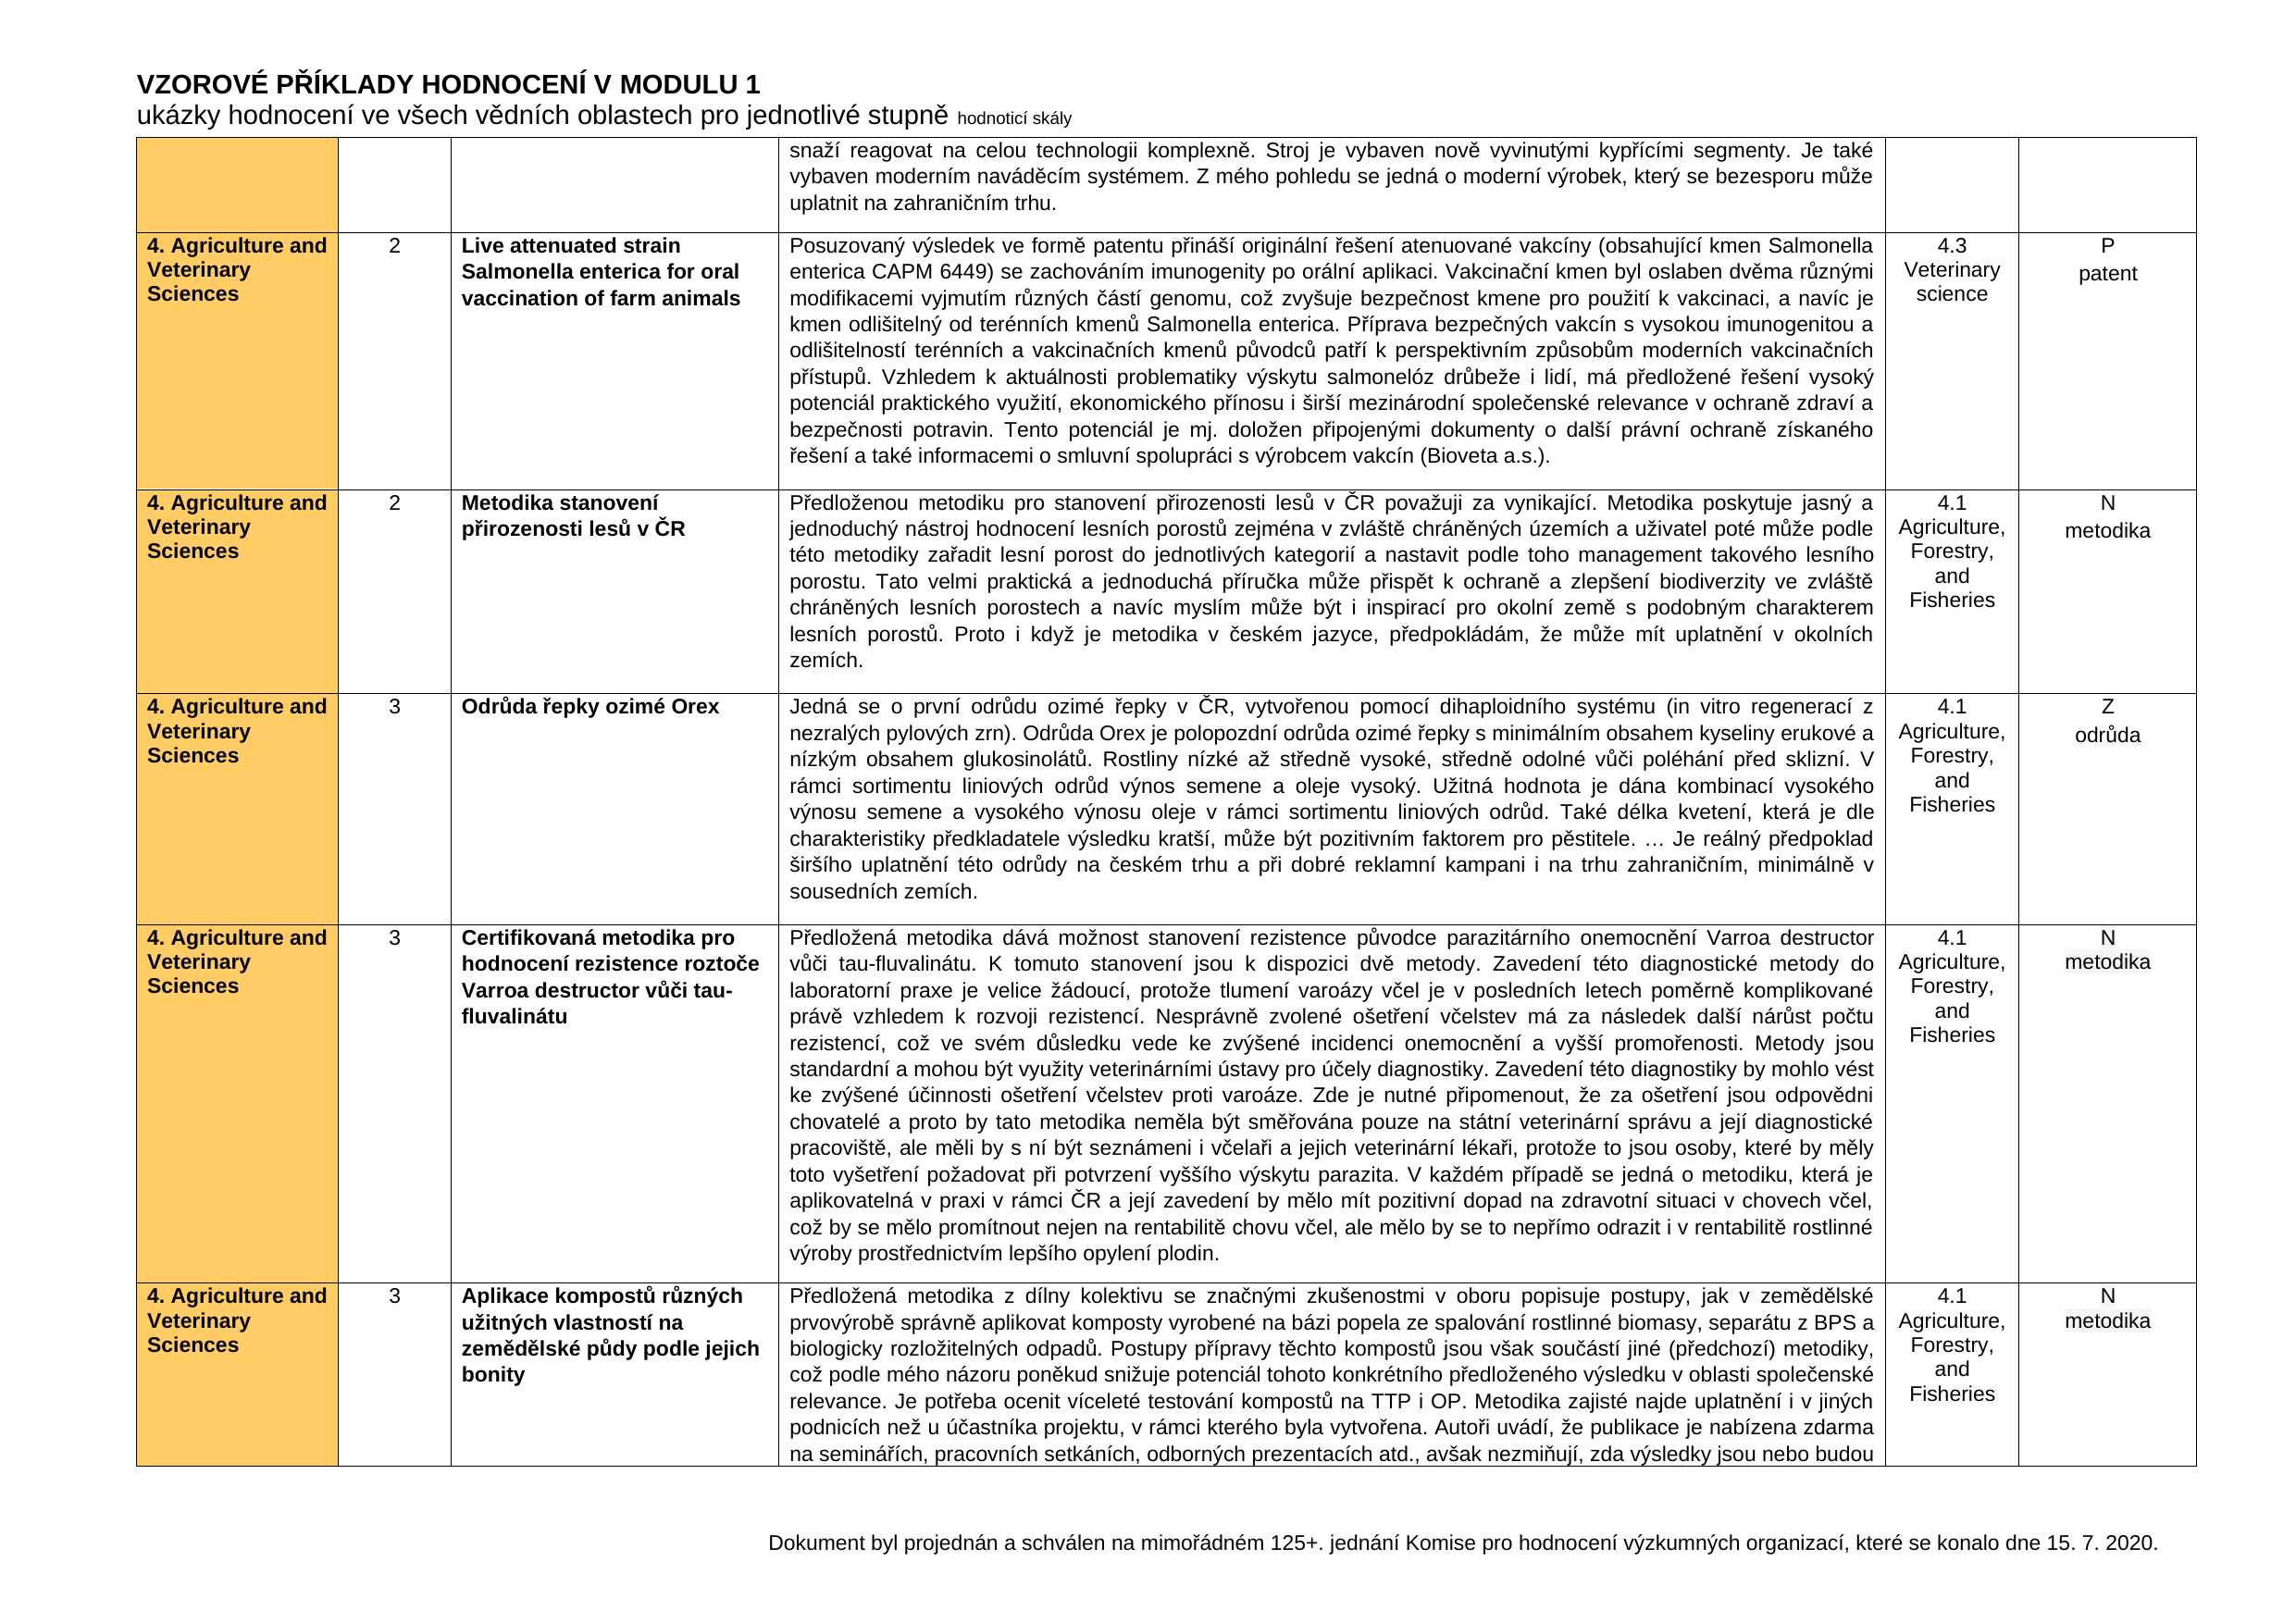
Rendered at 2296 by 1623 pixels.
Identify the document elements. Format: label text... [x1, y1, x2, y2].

table_cell 2 [339, 490, 451, 693]
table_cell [779, 1283, 1885, 1466]
table_cell Předložená metodika dává možnost stanovení rezistence původce parazitárního onemocnění Varroa destructor vůči tau-fluvalinátu. K tomuto stanovení jsou k dispozici dvě metody. Zavedení této diagnostické metody do laboratorní praxe je velice žádoucí, protože tlumení varoázy včel je v posledních letech poměrně komplikované právě vzhledem k rozvoji rezistencí. Nesprávně zvolené ošetření včelstev má za následek další nárůst počtu rezistencí, což ve svém důsledku vede ke zvýšené incidenci onemocnění a vyšší promořenosti. Metody jsou standardní a mohou být využity veterinárními ústavy pro účely diagnostiky. Zavedení této diagnostiky by mohlo vést ke zvýšené účinnosti ošetření včelstev proti varoáze. Zde je nutné připomenout, že za ošetření jsou odpovědni chovatelé a proto by tato metodika neměla být směřována pouze na státní veterinární správu a její diagnostické pracoviště, ale měli by s ní být seznámeni i včelaři a jejich veterinární lékaři, protože to jsou osoby, které by měly toto vyšetření požadovat při potvrzení vyššího výskytu parazita. V každém případě se jedná o metodiku, která je aplikovatelná v praxi v rámci ČR a její zavedení by mělo mít pozitivní dopad na zdravotní situaci v chovech včel, což by se mělo promítnout nejen na rentabilitě chovu včel, ale mělo by se to nepřímo odrazit i v rentabilitě rostlinné výroby prostřednictvím lepšího opylení plodin. [779, 925, 1885, 1282]
table_cell Certifikovaná metodika pro hodnocení rezistence roztoče Varroa destructor vůči tau-fluvalinátu [452, 925, 778, 1282]
table_cell 2 [339, 138, 451, 232]
table_cell 4.1 Agriculture, Forestry, and Fisheries [1886, 694, 2018, 924]
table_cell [137, 1283, 338, 1466]
table_cell N metodika [2019, 925, 2196, 1282]
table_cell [1886, 138, 2018, 232]
table_cell 4.3 Veterinary science [1886, 233, 2018, 489]
table_cell 4. Agriculture and Veterinary Sciences [137, 694, 338, 924]
table_cell 4.1 Agriculture, Forestry, and Fisheries [1886, 925, 2018, 1282]
table_cell 4. Agriculture and Veterinary Sciences [137, 490, 338, 693]
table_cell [452, 138, 778, 232]
table_cell Live attenuated strain Salmonella enterica for oral vaccination of farm animals [452, 233, 778, 489]
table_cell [1886, 1283, 2018, 1466]
table_cell 2 [339, 233, 451, 489]
table_cell 3 [339, 925, 451, 1282]
table_cell 3 [339, 1283, 451, 1466]
table_cell 4. Agriculture and Veterinary Sciences [137, 925, 338, 1282]
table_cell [452, 1283, 778, 1466]
table_cell Předloženou metodiku pro stanovení přirozenosti lesů v ČR považuji za vynikající. Metodika poskytuje jasný a jednoduchý nástroj hodnocení lesních porostů zejména v zvláště chráněných územích a uživatel poté může podle této metodiky zařadit lesní porost do jednotlivých kategorií a nastavit podle toho management takového lesního porostu. Tato velmi praktická a jednoduchá příručka může přispět k ochraně a zlepšení biodiverzity ve zvláště chráněných lesních porostech a navíc myslím může být i inspirací pro okolní země s podobným charakterem lesních porostů. Proto i když je metodika v českém jazyce, předpokládám, že může mít uplatnění v okolních zemích. [779, 490, 1885, 693]
table_cell 4. Agriculture and Veterinary Sciences [137, 233, 338, 489]
table_cell P patent [2019, 233, 2196, 489]
table_cell N metodika [2019, 490, 2196, 693]
table_cell 3 [339, 694, 451, 924]
table_cell Jedná se o první odrůdu ozimé řepky v ČR, vytvořenou pomocí dihaploidního systému (in vitro regenerací z nezralých pylových zrn). Odrůda Orex je polopozdní odrůda ozimé řepky s minimálním obsahem kyseliny erukové a nízkým obsahem glukosinolátů. Rostliny nízké až středně vysoké, středně odolné vůči poléhání před sklizní. V rámci sortimentu liniových odrůd výnos semene a oleje vysoký. Užitná hodnota je dána kombinací vysokého výnosu semene a vysokého výnosu oleje v rámci sortimentu liniových odrůd. Také délka kvetení, která je dle charakteristiky předkladatele výsledku kratší, může být pozitivním faktorem pro pěstitele. … Je reálný předpoklad širšího uplatnění této odrůdy na českém trhu a při dobré reklamní kampani i na trhu zahraničním, minimálně v sousedních zemích. [779, 694, 1885, 924]
table_cell N metodika [2019, 1283, 2196, 1466]
table_cell Z odrůda [2019, 694, 2196, 924]
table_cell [779, 138, 1885, 232]
table_cell Metodika stanovení přirozenosti lesů v ČR [452, 490, 778, 693]
table_cell Posuzovaný výsledek ve formě patentu přináší originální řešení atenuované vakcíny (obsahující kmen Salmonella enterica CAPM 6449) se zachováním imunogenity po orální aplikaci. Vakcinační kmen byl oslaben dvěma různými modifikacemi vyjmutím různých částí genomu, což zvyšuje bezpečnost kmene pro použití k vakcinaci, a navíc je kmen odlišitelný od terénních kmenů Salmonella enterica. Příprava bezpečných vakcín s vysokou imunogenitou a odlišitelností terénních a vakcinačních kmenů původců patří k perspektivním způsobům moderních vakcinačních přístupů. Vzhledem k aktuálnosti problematiky výskytu salmonelóz drůbeže i lidí, má předložené řešení vysoký potenciál praktického využití, ekonomického přínosu i širší mezinárodní společenské relevance v ochraně zdraví a bezpečnosti potravin. Tento potenciál je mj. doložen připojenými dokumenty o další právní ochraně získaného řešení a také informacemi o smluvní spolupráci s výrobcem vakcín (Bioveta a.s.). [779, 233, 1885, 489]
table_cell Odrůda řepky ozimé Orex [452, 694, 778, 924]
table_cell 4.1 Agriculture, Forestry, and Fisheries [1886, 490, 2018, 693]
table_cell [2019, 138, 2196, 232]
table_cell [137, 138, 338, 232]
